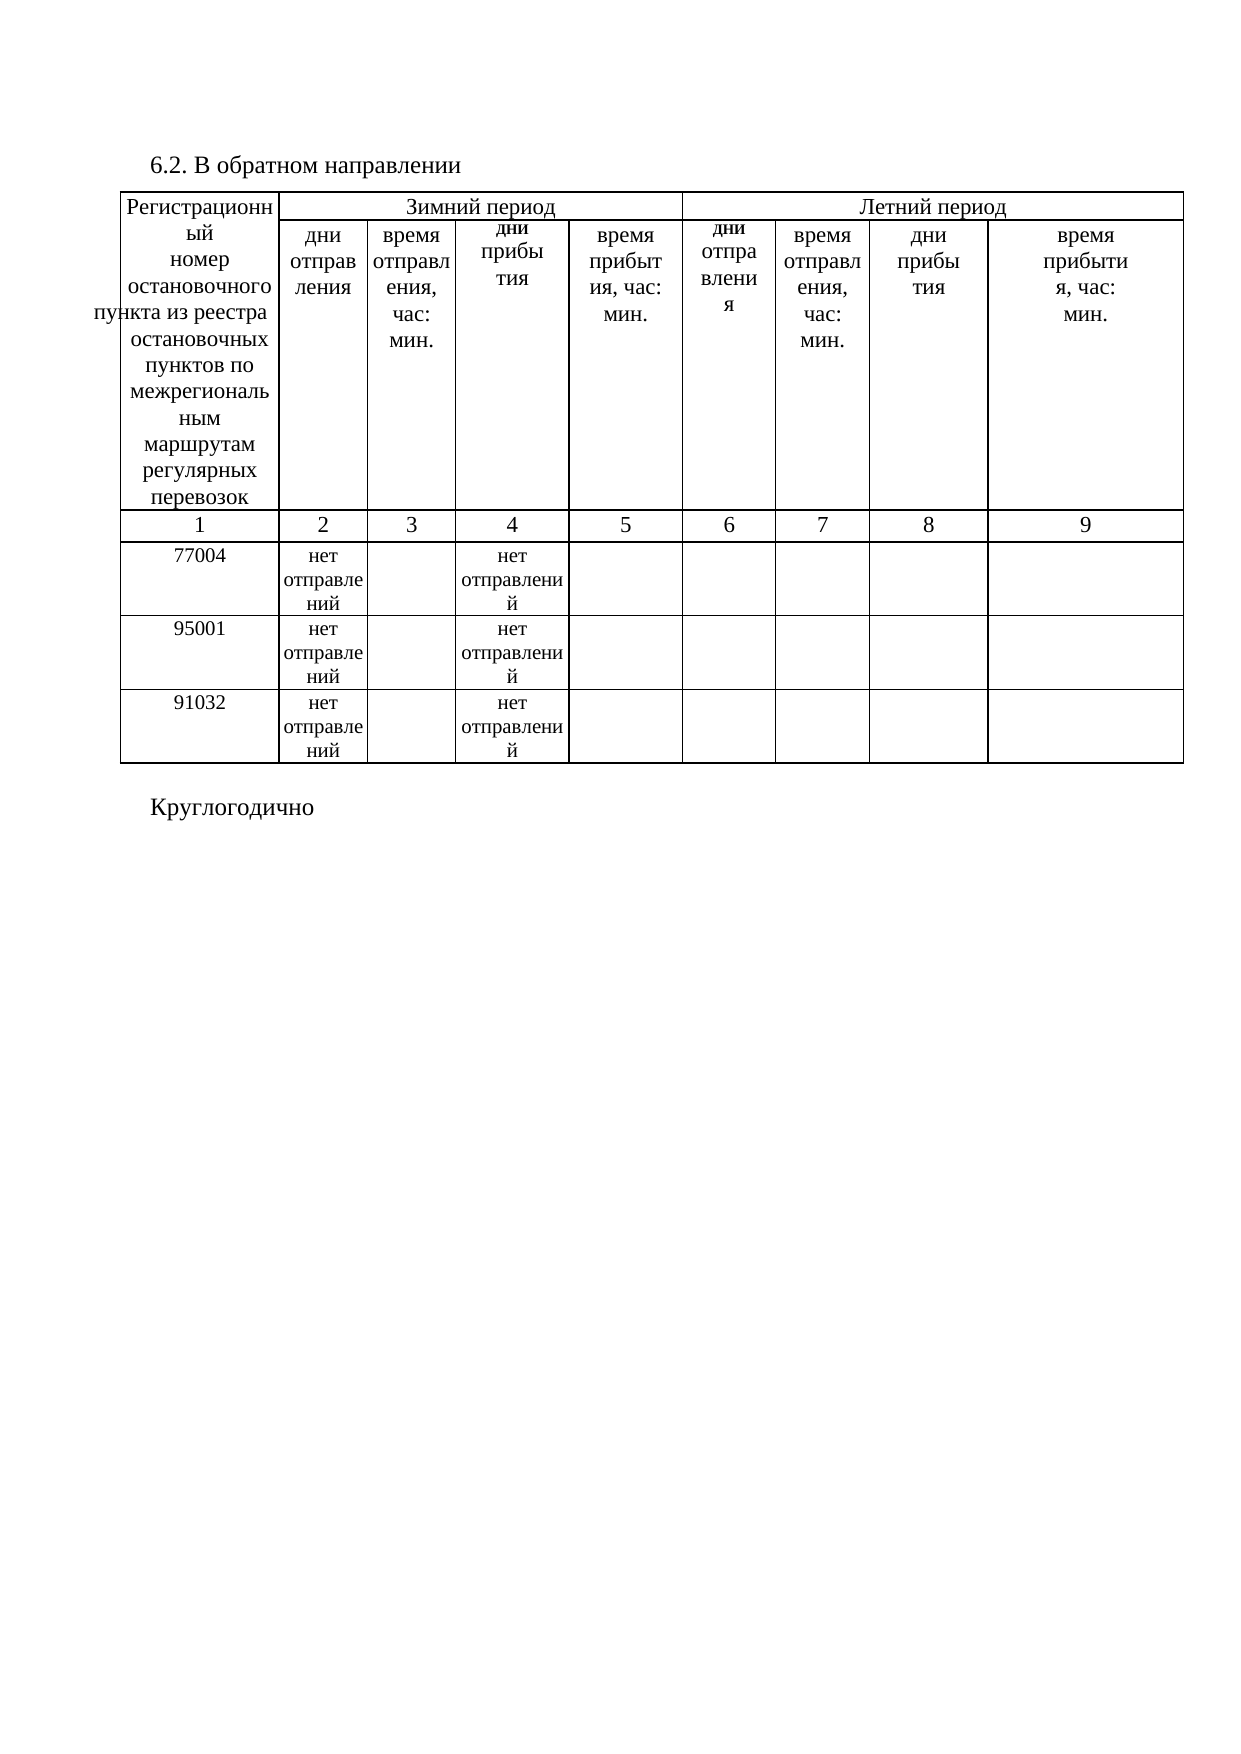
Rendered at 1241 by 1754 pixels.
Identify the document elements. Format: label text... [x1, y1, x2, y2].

table_cell 1 [121, 511, 278, 541]
table_cell [570, 690, 682, 762]
table_cell [870, 616, 987, 688]
table_cell нет отправлений [456, 543, 568, 615]
table_cell 9 [989, 511, 1183, 541]
table_cell [776, 616, 869, 688]
table_cell [870, 543, 987, 615]
table_cell 2 [280, 511, 367, 541]
table_cell время прибыти я, час: мин. [989, 221, 1183, 509]
table_header Летний период [683, 193, 1183, 219]
table_cell ДНИ прибы тия [456, 221, 568, 509]
table_cell [368, 616, 455, 688]
table_cell 6 [683, 511, 775, 541]
table_cell 5 [570, 511, 682, 541]
table_cell [776, 690, 869, 762]
table_cell [570, 543, 682, 615]
table_cell 4 [456, 511, 568, 541]
table_cell [368, 543, 455, 615]
table_cell 7 [776, 511, 869, 541]
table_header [121, 193, 278, 509]
table_cell [570, 616, 682, 688]
table_cell [776, 543, 869, 615]
table_cell время отправл ения, час: мин. [368, 221, 455, 509]
table_cell нет отправлений [280, 616, 367, 688]
table_cell [989, 543, 1183, 615]
table_cell 91032 [121, 690, 278, 762]
table_cell 8 [870, 511, 987, 541]
table_cell 3 [368, 511, 455, 541]
table_cell [368, 690, 455, 762]
table_header Зимний период [280, 193, 682, 219]
table_cell нет отправлений [456, 616, 568, 688]
table_cell дни отправ ления [280, 221, 367, 509]
table_cell дни прибы тия [870, 221, 987, 509]
table_cell нет отправлений [456, 690, 568, 762]
table_cell [989, 616, 1183, 688]
text 6.2. В обратном направлении [150, 150, 1090, 179]
table_cell [870, 690, 987, 762]
table_cell [989, 690, 1183, 762]
table_cell нет отправлений [280, 690, 367, 762]
table_cell нет отправлений [280, 543, 367, 615]
table_cell [683, 543, 775, 615]
table_cell 77004 [121, 543, 278, 615]
table_cell 95001 [121, 616, 278, 688]
table_cell [683, 690, 775, 762]
table_cell [683, 616, 775, 688]
table_cell ДНИ отпра влени я [683, 221, 775, 509]
table_cell время прибыт ия, час: мин. [570, 221, 682, 509]
table_cell время отправл ения, час: мин. [776, 221, 869, 509]
text Круглогодично [150, 792, 1090, 821]
